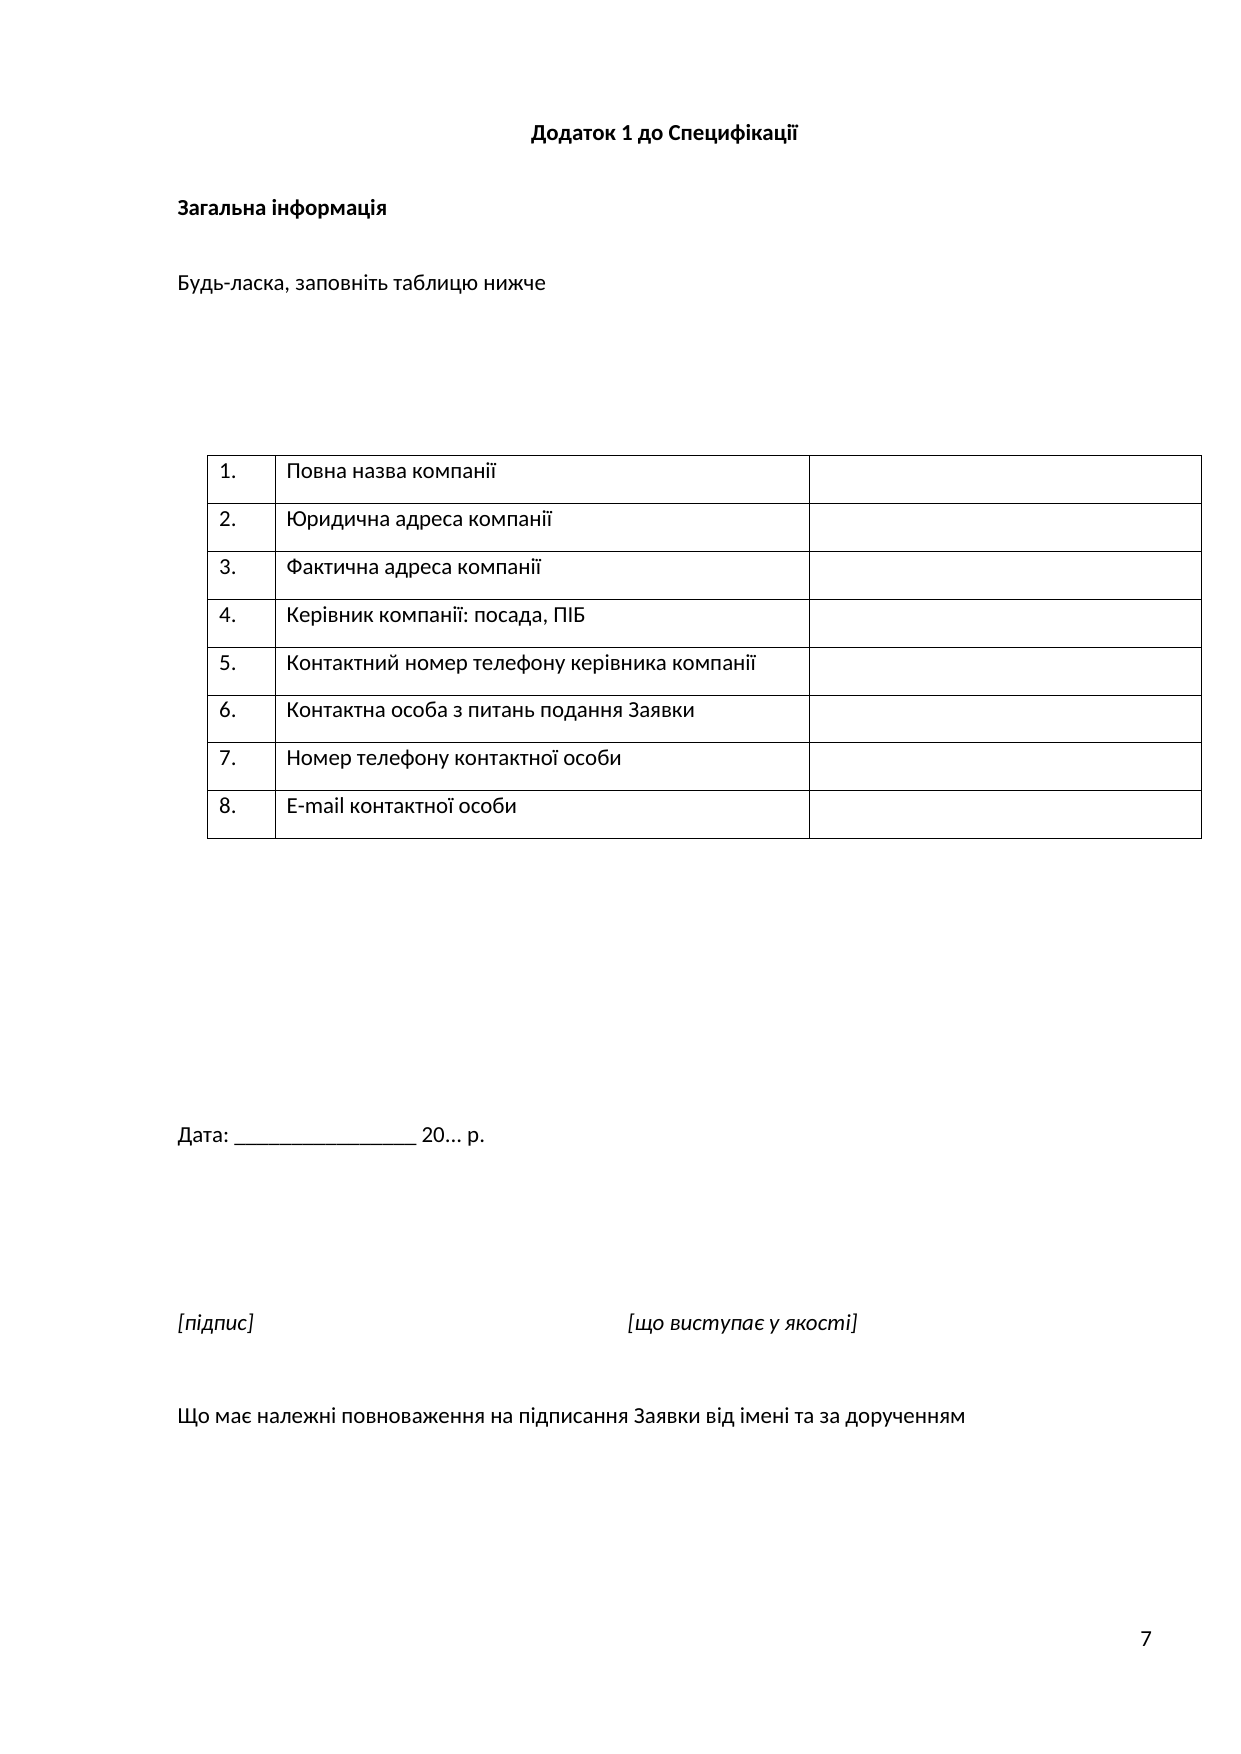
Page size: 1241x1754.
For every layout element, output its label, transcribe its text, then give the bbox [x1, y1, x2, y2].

table_cell Номер телефону контактної особи [276, 743, 809, 790]
table_cell E-mail контактної особи [276, 791, 809, 838]
table_cell [810, 791, 1201, 838]
text Будь-ласка, заповніть таблицю нижче [177, 268, 1152, 296]
table_cell Фактична адреса компанії [276, 552, 809, 599]
table_header 1. [208, 456, 275, 503]
table_cell 7. [208, 743, 275, 790]
text Дата: ________________ 20... р. [177, 1120, 1152, 1148]
table_cell 4. [208, 600, 275, 647]
table_cell [810, 504, 1201, 551]
table_cell [810, 648, 1201, 694]
table_cell Контактна особа з питань подання Заявки [276, 696, 809, 742]
subtitle Загальна інформація [177, 193, 1152, 221]
table_cell 5. [208, 648, 275, 694]
table_cell 6. [208, 696, 275, 742]
table_cell 3. [208, 552, 275, 599]
text Що має належні повноваження на підписання Заявки від імені та за дорученням [177, 1401, 1152, 1429]
subtitle Додаток 1 до Специфікації [177, 118, 1152, 146]
table_cell 2. [208, 504, 275, 551]
table_header Повна назва компанії [276, 456, 809, 503]
table_header [810, 456, 1201, 503]
table_cell 8. [208, 791, 275, 838]
table_cell [810, 743, 1201, 790]
table_cell Контактний номер телефону керівника компанії [276, 648, 809, 694]
table_cell Юридична адреса компанії [276, 504, 809, 551]
table_cell Керівник компанії: посада, ПІБ [276, 600, 809, 647]
table_cell [810, 600, 1201, 647]
table_cell [810, 696, 1201, 742]
table_cell [810, 552, 1201, 599]
text [підпис] [що виступає у якості] [177, 1308, 1152, 1336]
